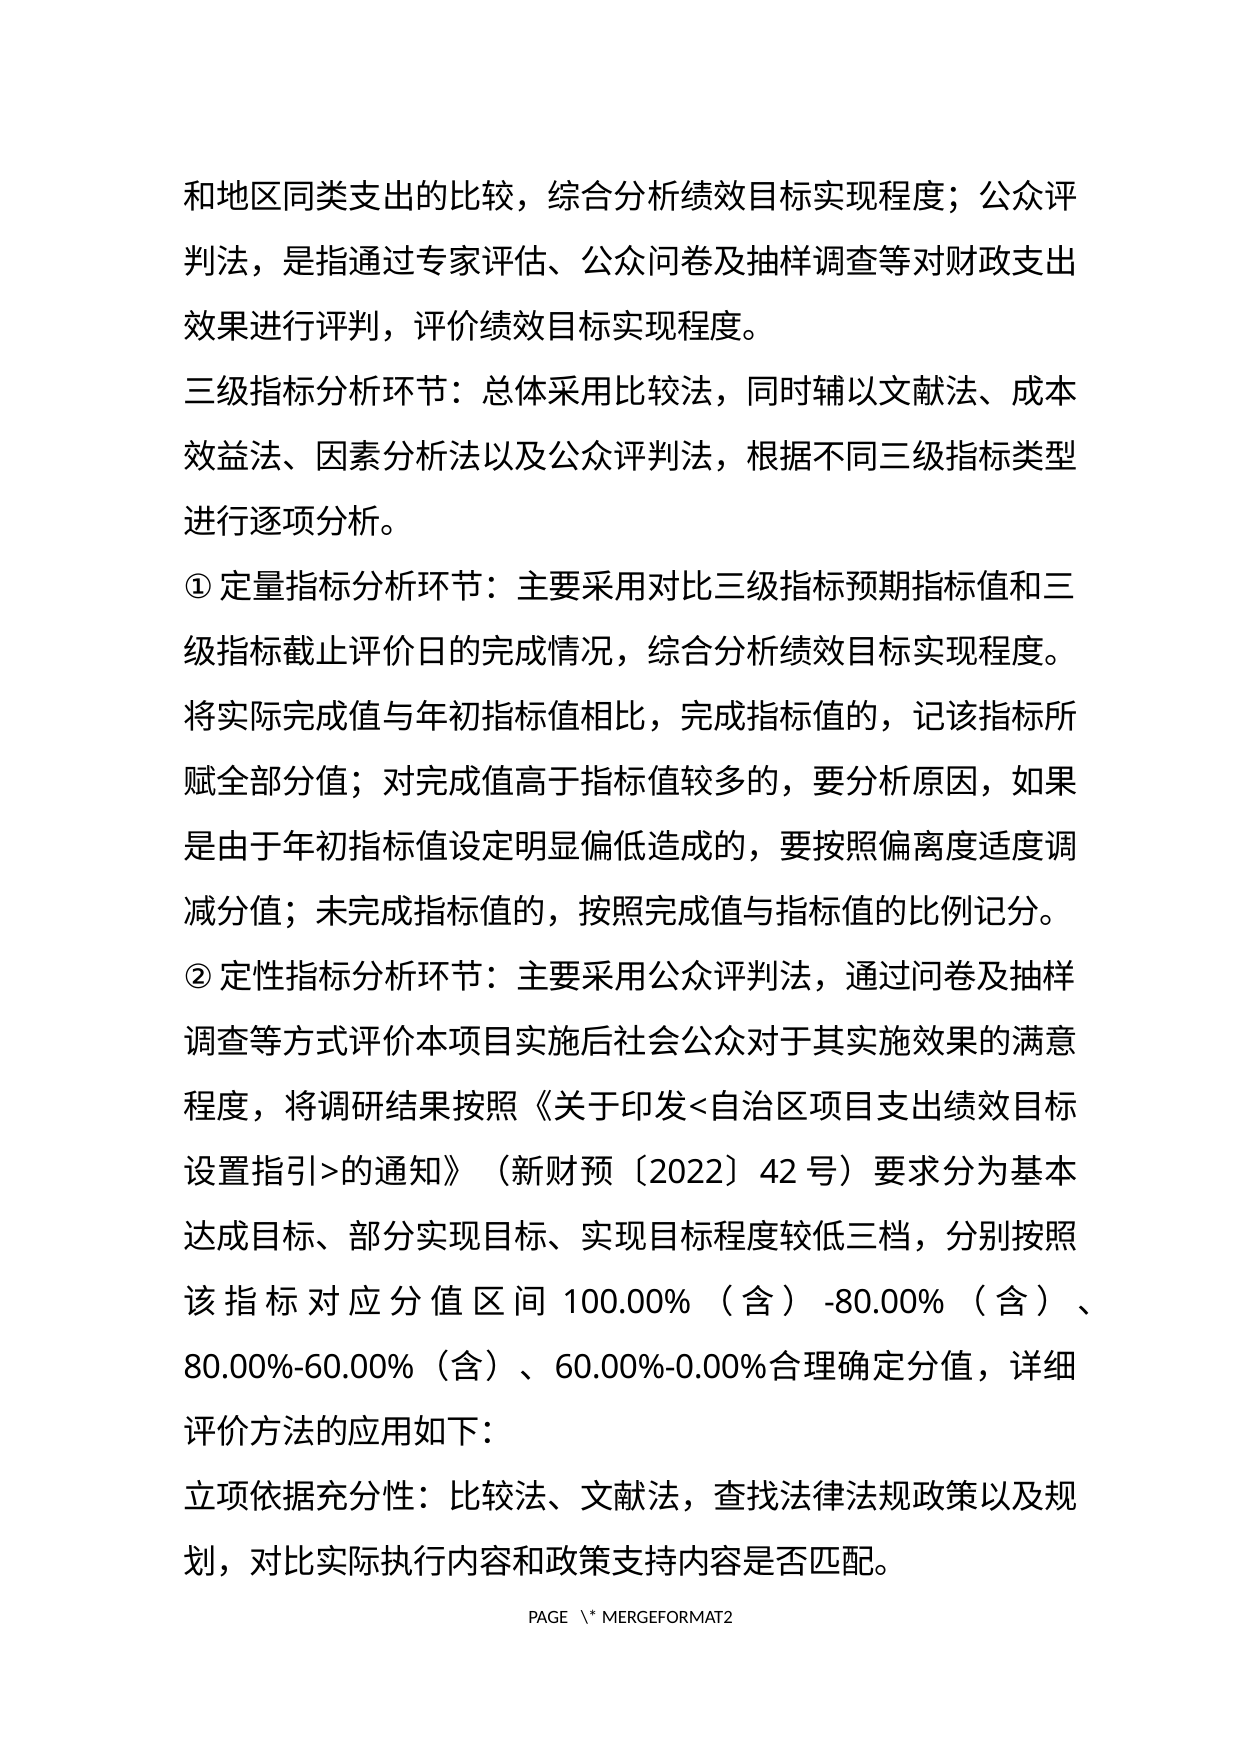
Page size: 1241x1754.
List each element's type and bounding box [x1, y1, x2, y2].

text [183, 162, 1078, 1592]
